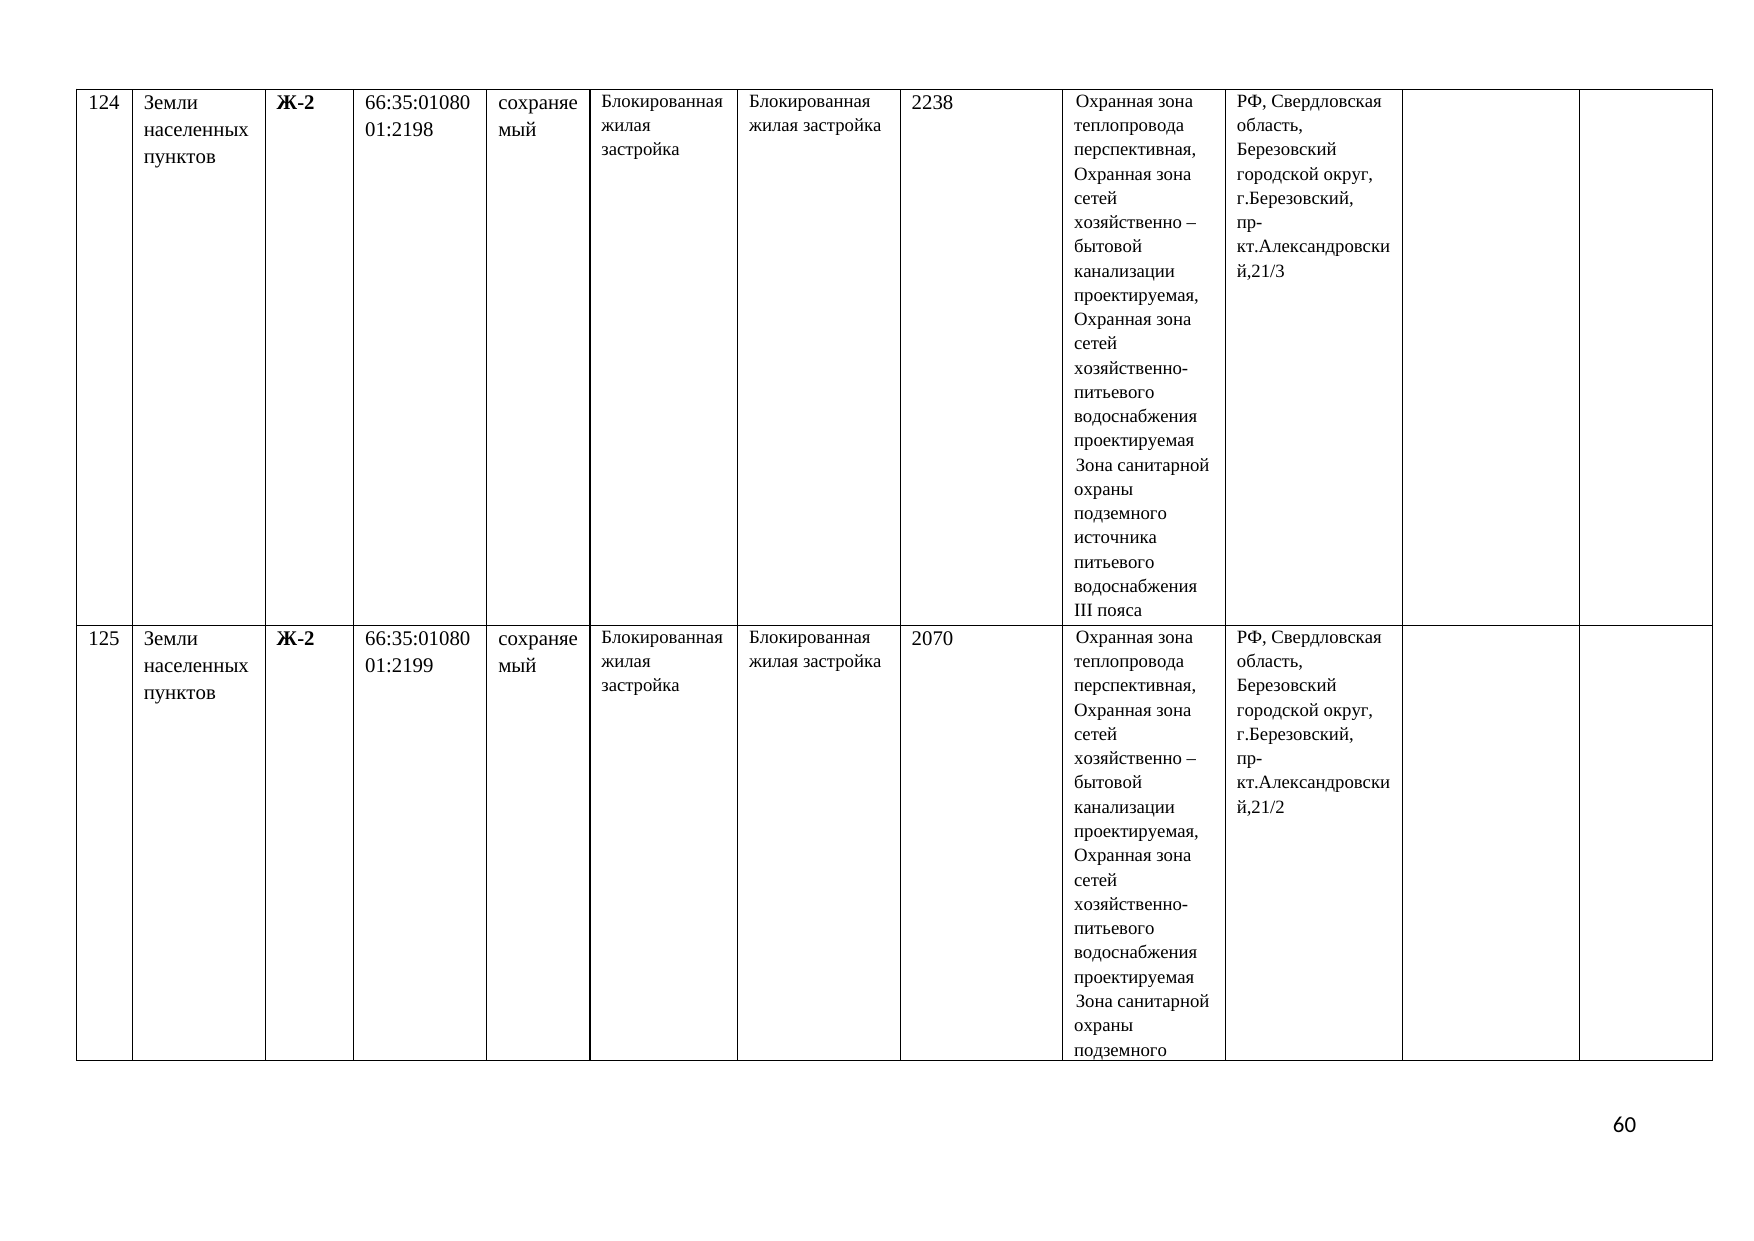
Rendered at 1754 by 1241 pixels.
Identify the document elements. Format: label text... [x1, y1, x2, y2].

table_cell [1063, 626, 1225, 1060]
table_cell Ж-2 [266, 90, 353, 625]
table_cell 66:35:0108001:2198 [354, 90, 486, 625]
table_cell [1580, 626, 1712, 1060]
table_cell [738, 626, 900, 1060]
table_cell 2238 [901, 90, 1062, 625]
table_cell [1226, 626, 1402, 1060]
table_cell [1403, 626, 1579, 1060]
table_cell Ж-2 [266, 626, 353, 1060]
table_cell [133, 90, 265, 625]
table_cell РФ, Свердловская область, Березовский городской округ, г.Березовский, пр-кт.Александровский,21/3 [1226, 90, 1402, 625]
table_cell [133, 626, 265, 1060]
table_cell 2070 [901, 626, 1062, 1060]
table_cell [1403, 90, 1579, 625]
table_cell [1580, 90, 1712, 625]
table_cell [738, 90, 900, 625]
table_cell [591, 626, 737, 1060]
table_cell сохраняемый [487, 626, 589, 1060]
table_cell 66:35:0108001:2199 [354, 626, 486, 1060]
table_cell сохраняемый [487, 90, 589, 625]
table_cell 125 [77, 626, 132, 1060]
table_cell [591, 90, 737, 625]
table_cell 124 [77, 90, 132, 625]
